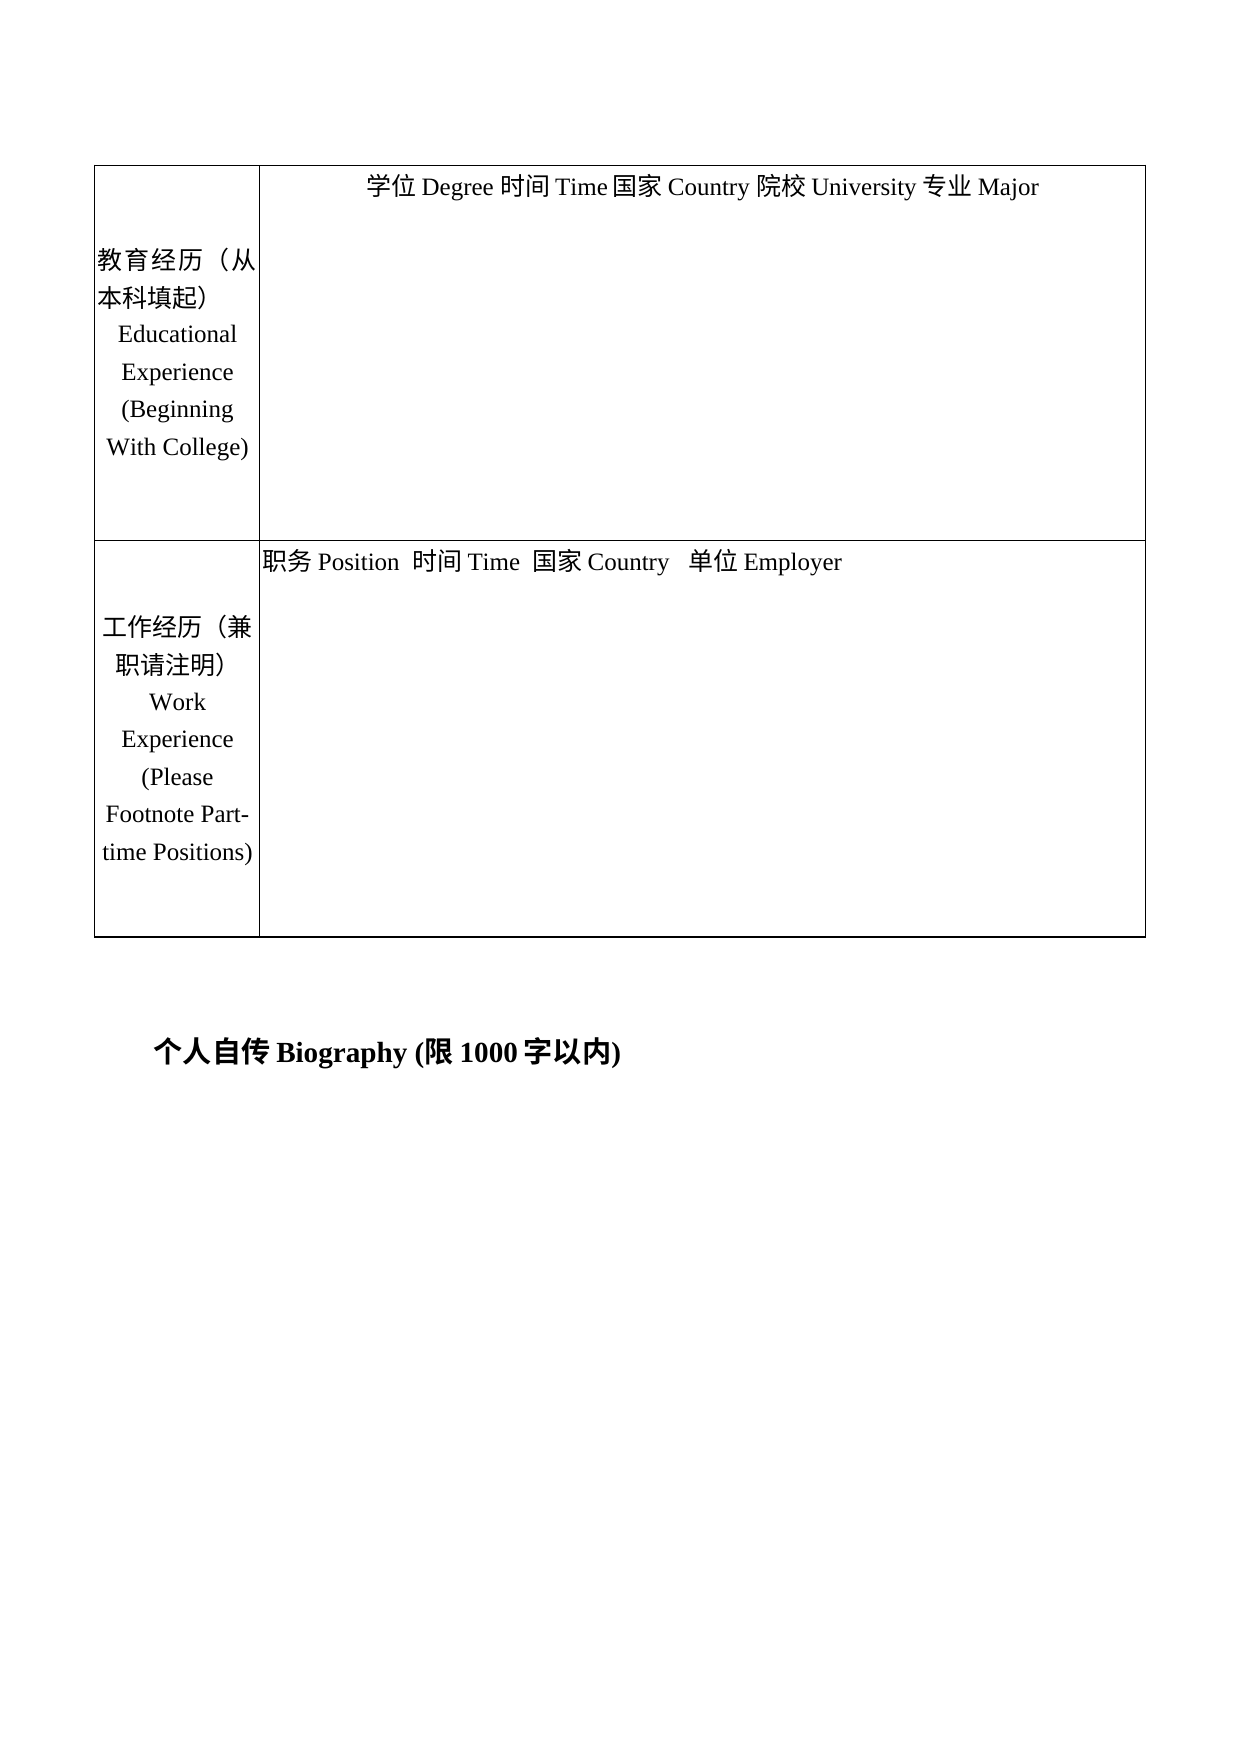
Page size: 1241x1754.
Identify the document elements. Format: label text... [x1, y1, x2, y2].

table_cell 职务Position 时间Time 国家Country 单位Employer [260, 541, 1145, 936]
table_cell 教育经历（从本科填起） Educational Experience (Beginning With College) [95, 166, 259, 540]
table_cell 学位Degree 时间Time国家Country 院校University 专业Major [260, 166, 1145, 540]
table_cell 工作经历（兼职请注明） Work Experience (Please Footnote Part-time Positions) [95, 541, 259, 936]
text 个人自传Biography (限1000字以内) [153, 1012, 1087, 1087]
